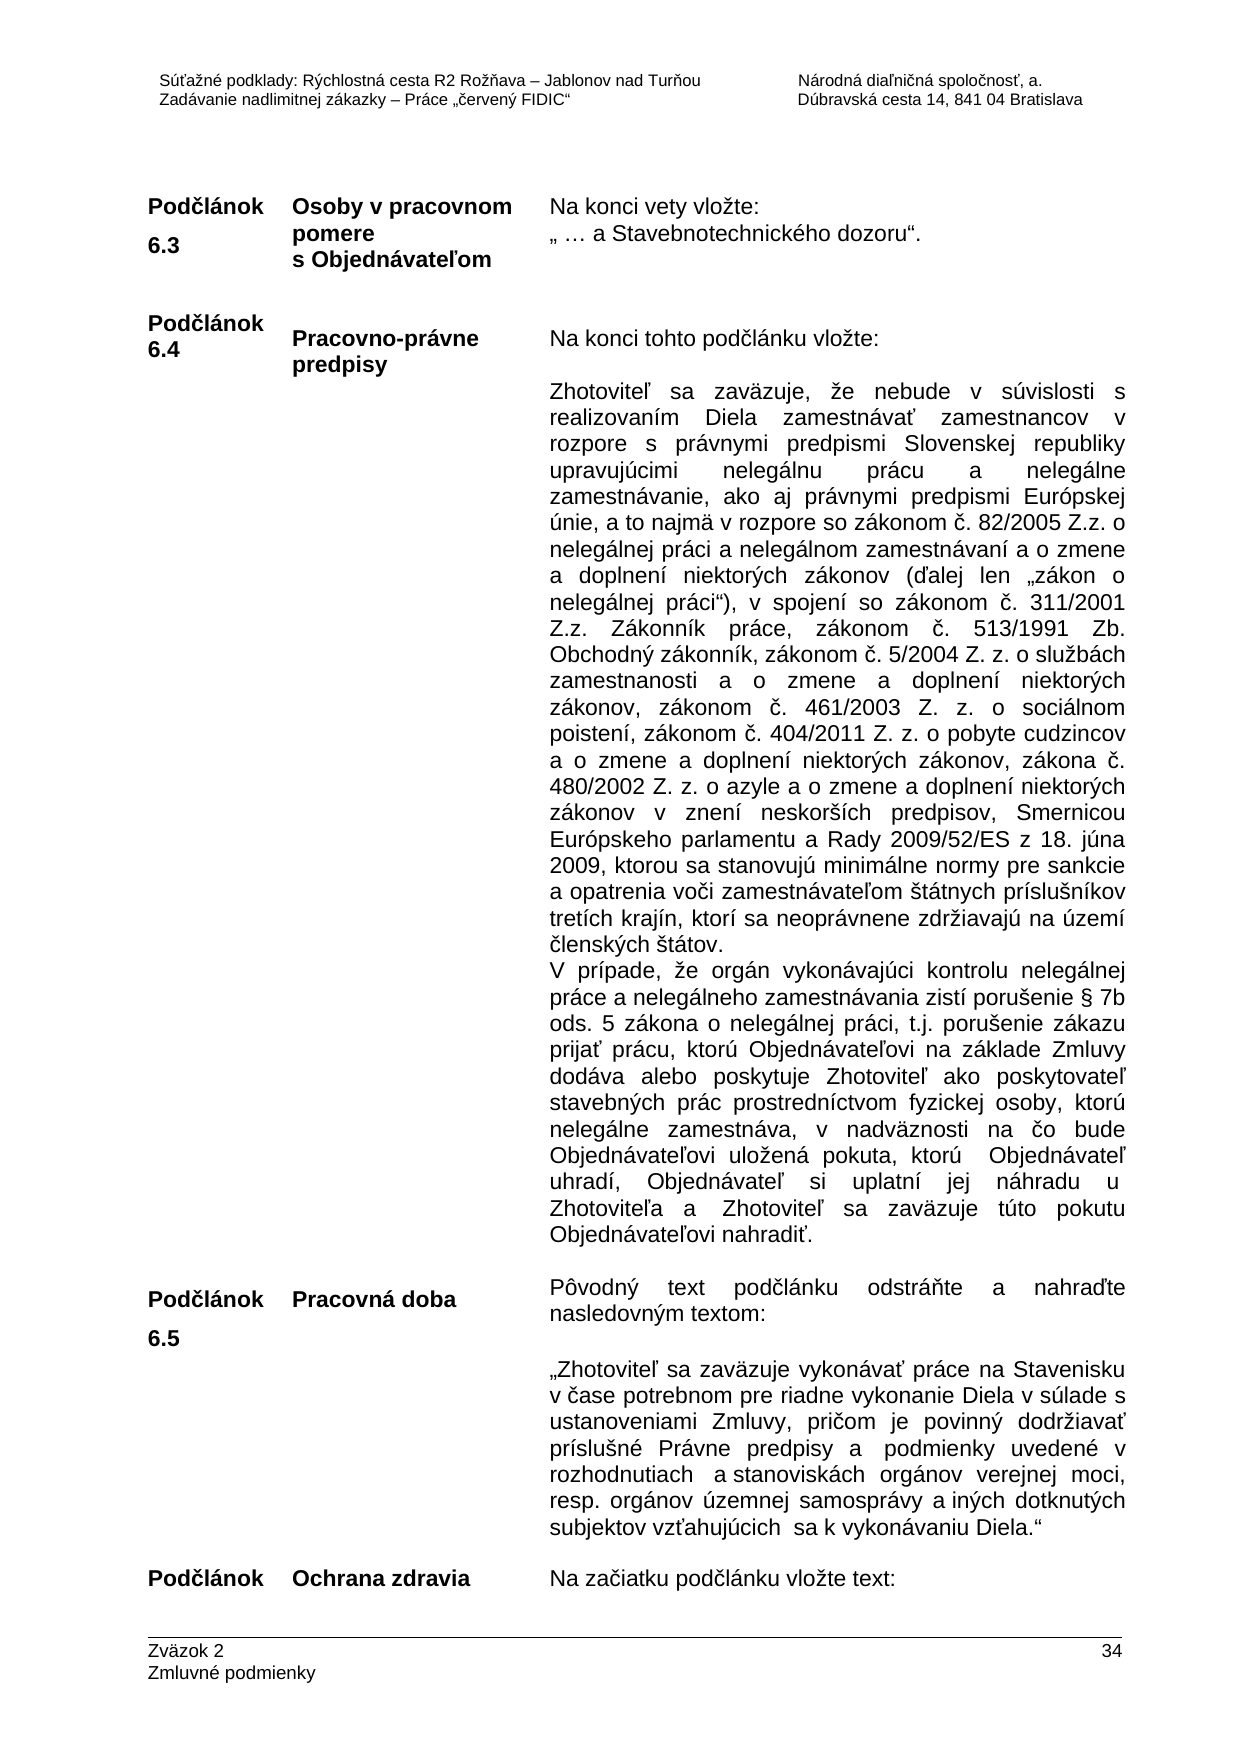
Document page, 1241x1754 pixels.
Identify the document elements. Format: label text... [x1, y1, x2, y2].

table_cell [281, 1553, 538, 1606]
table_cell Podčlánok 6.3 Podčlánok 6.4 [136, 181, 281, 1274]
table_cell Podčlánok 6.7 [136, 1553, 281, 1606]
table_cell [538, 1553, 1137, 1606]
table_cell Pracovná doba [281, 1274, 538, 1552]
table_cell Pôvodný text podčlánku odstráňte a nahraďte nasledovným textom: „Zhotoviteľ sa zaväzuje vykonávať práce na Stavenisku v čase potrebnom pre riadne vykonanie Diela v súlade s ustanoveniami Zmluvy, pričom je povinný dodržiavať príslušné Právne predpisy a podmienky uvedené v rozhodnutiach a stanoviskách orgánov verejnej moci, resp. orgánov územnej samosprávy a iných dotknutých subjektov vzťahujúcich sa k vykonávaniu Diela.“ [538, 1274, 1137, 1552]
table_cell Na konci vety vložte: „ … a Stavebnotechnického dozoru“. Na konci tohto podčlánku vložte: Zhotoviteľ sa zaväzuje, že nebude v súvislosti s realizovaním Diela zamestnávať zamestnancov v rozpore s právnymi predpismi Slovenskej republiky upravujúcimi nelegálnu prácu a nelegálne zamestnávanie, ako aj právnymi predpismi Európskej únie, a to najmä v rozpore so zákonom č. 82/2005 Z.z. o nelegálnej práci a nelegálnom zamestnávaní a o zmene a doplnení niektorých zákonov (ďalej len „zákon o nelegálnej práci“), v spojení so zákonom č. 311/2001 Z.z. Zákonník práce, zákonom č. 513/1991 Zb. Obchodný zákonník, zákonom č. 5/2004 Z. z. o službách zamestnanosti a o zmene a doplnení niektorých zákonov, zákonom č. 461/2003 Z. z. o sociálnom poistení, zákonom č. 404/2011 Z. z. o pobyte cudzincov a o zmene a doplnení niektorých zákonov, zákona č. 480/2002 Z. z. o azyle a o zmene a doplnení niektorých zákonov v znení neskorších predpisov, Smernicou Európskeho parlamentu a Rady 2009/52/ES z 18. júna 2009, ktorou sa stanovujú minimálne normy pre sankcie a opatrenia voči zamestnávateľom štátnych príslušníkov tretích krajín, ktorí sa neoprávnene zdržiavajú na území členských štátov. V prípade, že orgán vykonávajúci kontrolu nelegálnej práce a nelegálneho zamestnávania zistí porušenie § 7b ods. 5 zákona o nelegálnej práci, t.j. porušenie zákazu prijať prácu, ktorú Objednávateľovi na základe Zmluvy dodáva alebo poskytuje Zhotoviteľ ako poskytovateľ stavebných prác prostredníctvom fyzickej osoby, ktorú nelegálne zamestnáva, v nadväznosti na čo bude Objednávateľovi uložená pokuta, ktorú Objednávateľ uhradí, Objednávateľ si uplatní jej náhradu u Zhotoviteľa a Zhotoviteľ sa zaväzuje túto pokutu Objednávateľovi nahradiť. [538, 181, 1137, 1274]
table_cell Osoby v pracovnom pomere s Objednávateľom Pracovno-právne predpisy [281, 181, 538, 1274]
table_cell Podčlánok 6.5 [136, 1274, 281, 1552]
